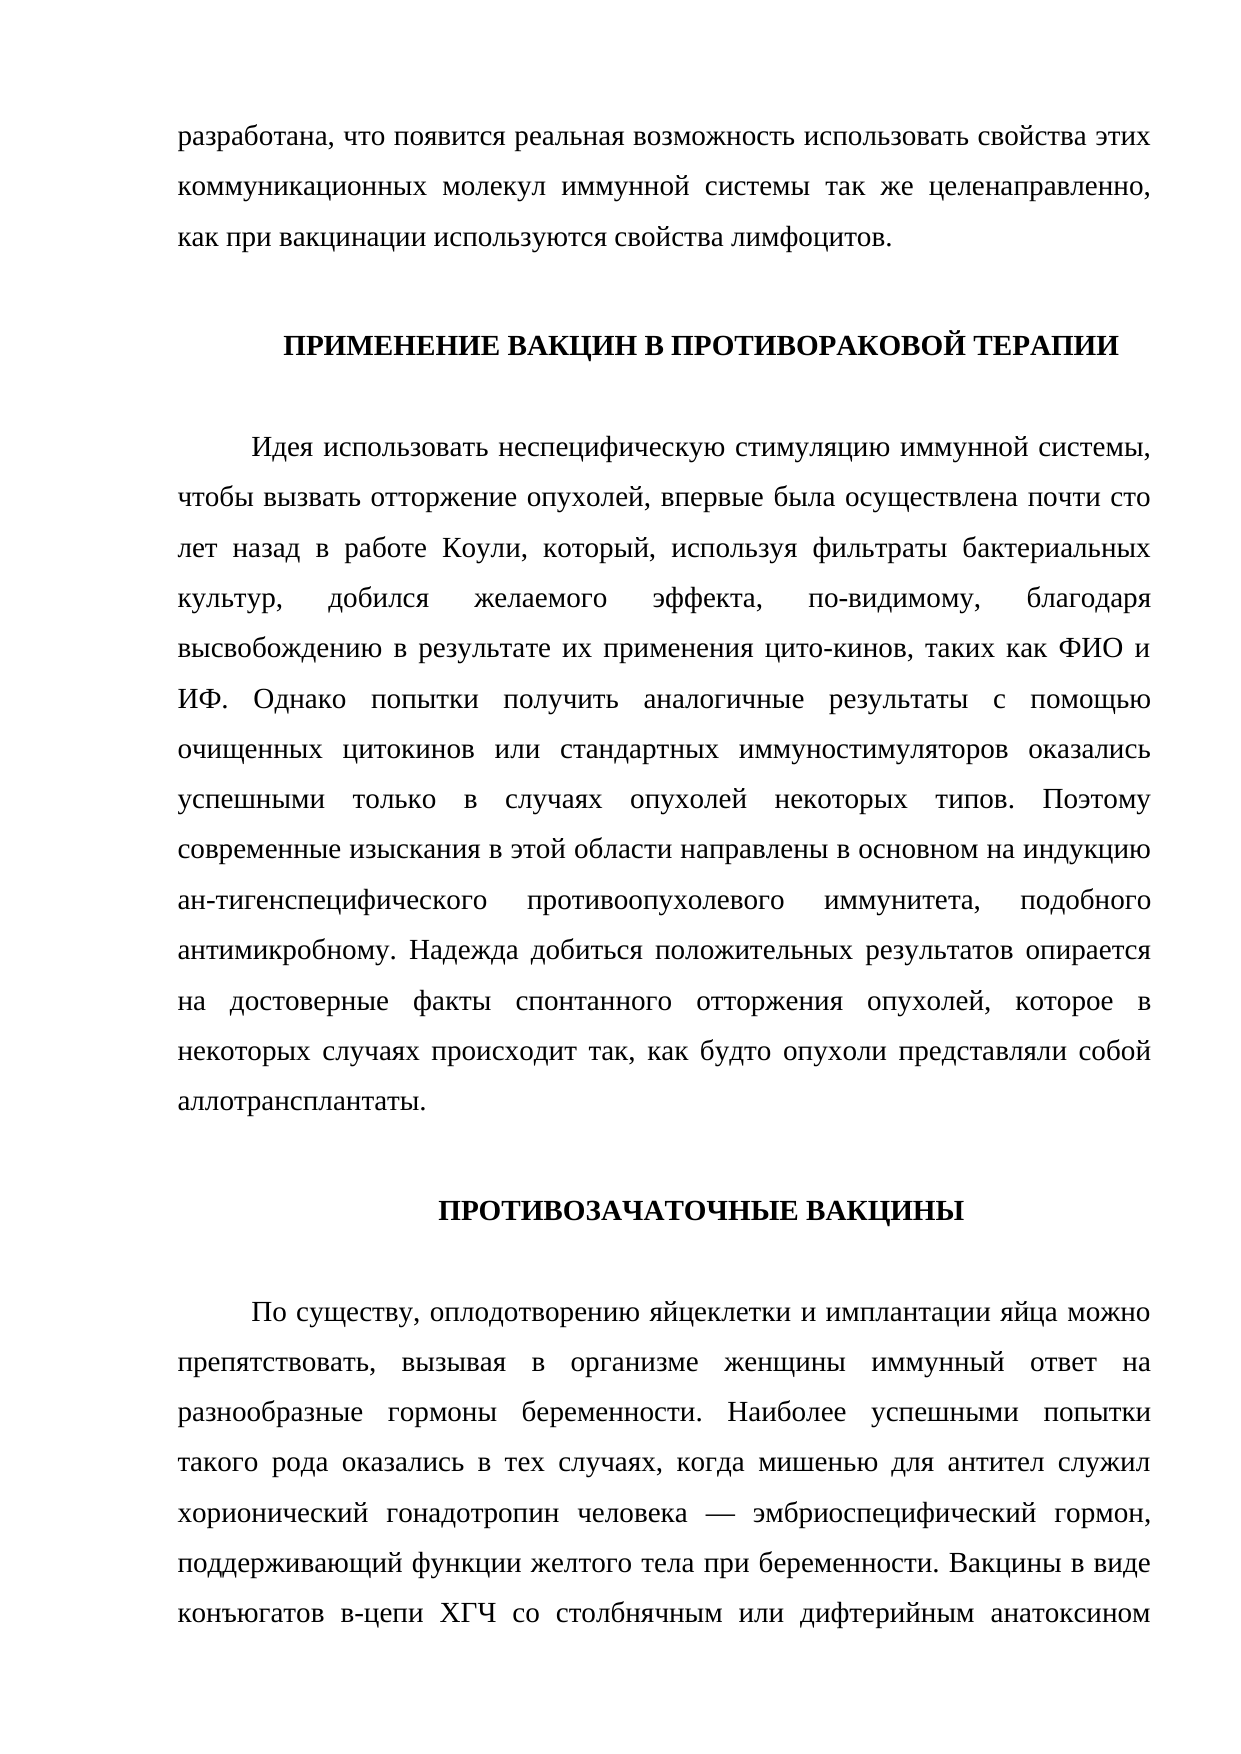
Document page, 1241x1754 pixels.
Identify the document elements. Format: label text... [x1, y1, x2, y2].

text ПРИМЕНЕНИЕ ВАКЦИН В ПРОТИВОРАКОВОЙ ТЕРАПИИ [177, 328, 1152, 362]
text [177, 118, 1152, 252]
text ПРОТИВОЗАЧАТОЧНЫЕ ВАКЦИНЫ [177, 1193, 1152, 1227]
text Идея использовать неспецифическую стимуляцию иммунной системы, чтобы вызвать отторжение опухолей, впервые была осуществлена почти сто лет назад в работе Коули, который, используя фильтраты бактериальных культур, добился желаемого эффекта, по-видимому, благодаря высвобождению в результате их применения цито-кинов, таких как ФИО и ИФ. Однако попытки получить аналогичные результаты с помощью очищенных цитокинов или стандартных иммуностимуляторов оказались успешными только в случаях опухолей некоторых типов. Поэтому современные изыскания в этой области направлены в основном на индукцию ан-тигенспецифического противоопухолевого иммунитета, подобного антимикробному. Надежда добиться положительных результатов опирается на достоверные факты спонтанного отторжения опухолей, которое в некоторых случаях происходит так, как будто опухоли представляли собой аллотрансплантаты. [177, 429, 1152, 1117]
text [177, 1294, 1152, 1629]
